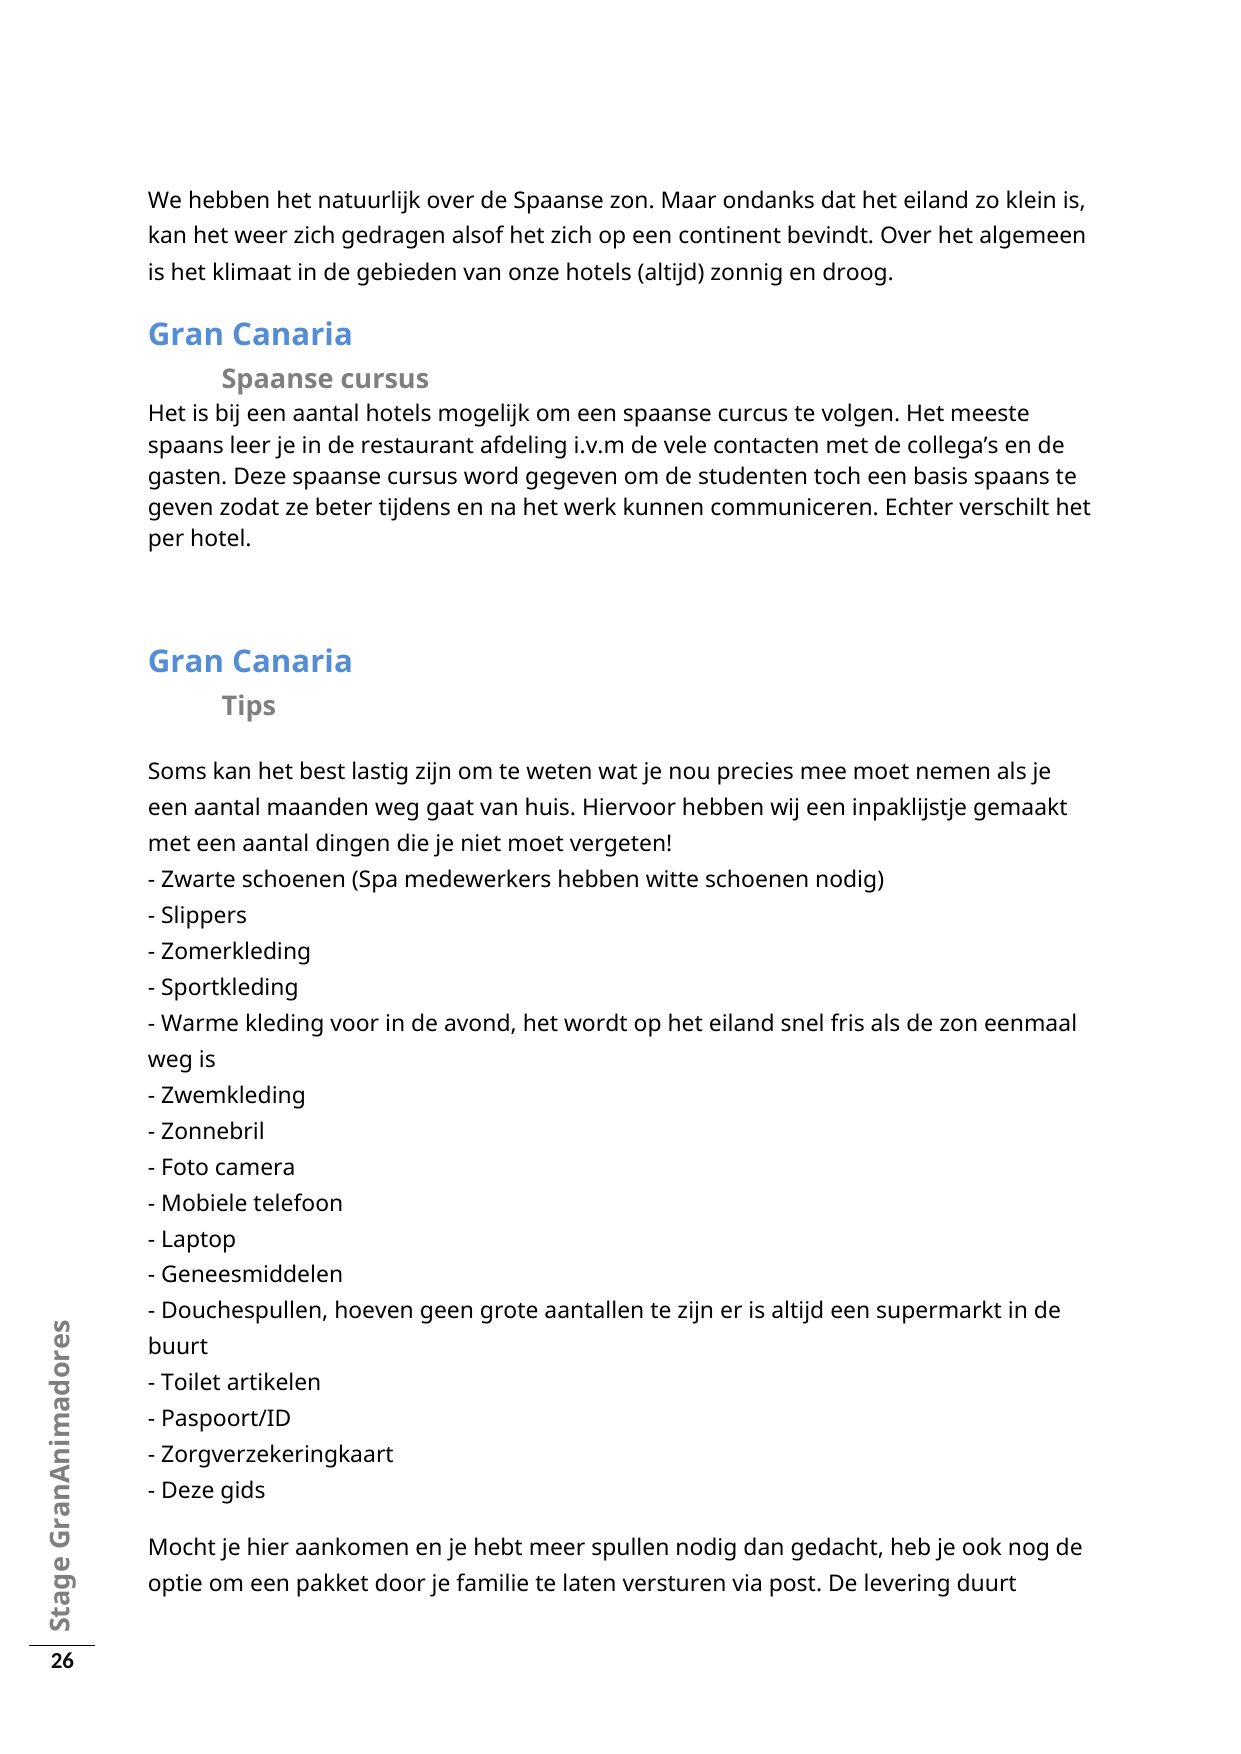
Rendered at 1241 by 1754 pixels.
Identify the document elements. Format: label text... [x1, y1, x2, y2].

text Gran Canaria Spaanse cursus [148, 312, 1093, 397]
text Het is bij een aantal hotels mogelijk om een spaanse curcus te volgen. Het meeste spaans leer je in de restaurant afdeling i.v.m de vele contacten met de collega’s en de gasten. Deze spaanse cursus word gegeven om de studenten toch een basis spaans te geven zodat ze beter tijdens en na het werk kunnen communiceren. Echter verschilt het per hotel. [148, 397, 1093, 554]
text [148, 1531, 1093, 1598]
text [148, 148, 1093, 287]
text Gran Canaria Tips [148, 639, 1093, 724]
text Soms kan het best lastig zijn om te weten wat je nou precies mee moet nemen als je een aantal maanden weg gaat van huis. Hiervoor hebben wij een inpaklijstje gemaakt met een aantal dingen die je niet moet vergeten! - Zwarte schoenen (Spa medewerkers hebben witte schoenen nodig) - Slippers - Zomerkleding - Sportkleding - Warme kleding voor in de avond, het wordt op het eiland snel fris als de zon eenmaal weg is - Zwemkleding - Zonnebril - Foto camera - Mobiele telefoon - Laptop - Geneesmiddelen - Douchespullen, hoeven geen grote aantallen te zijn er is altijd een supermarkt in de buurt - Toilet artikelen - Paspoort/ID - Zorgverzekeringkaart - Deze gids [148, 755, 1093, 1505]
